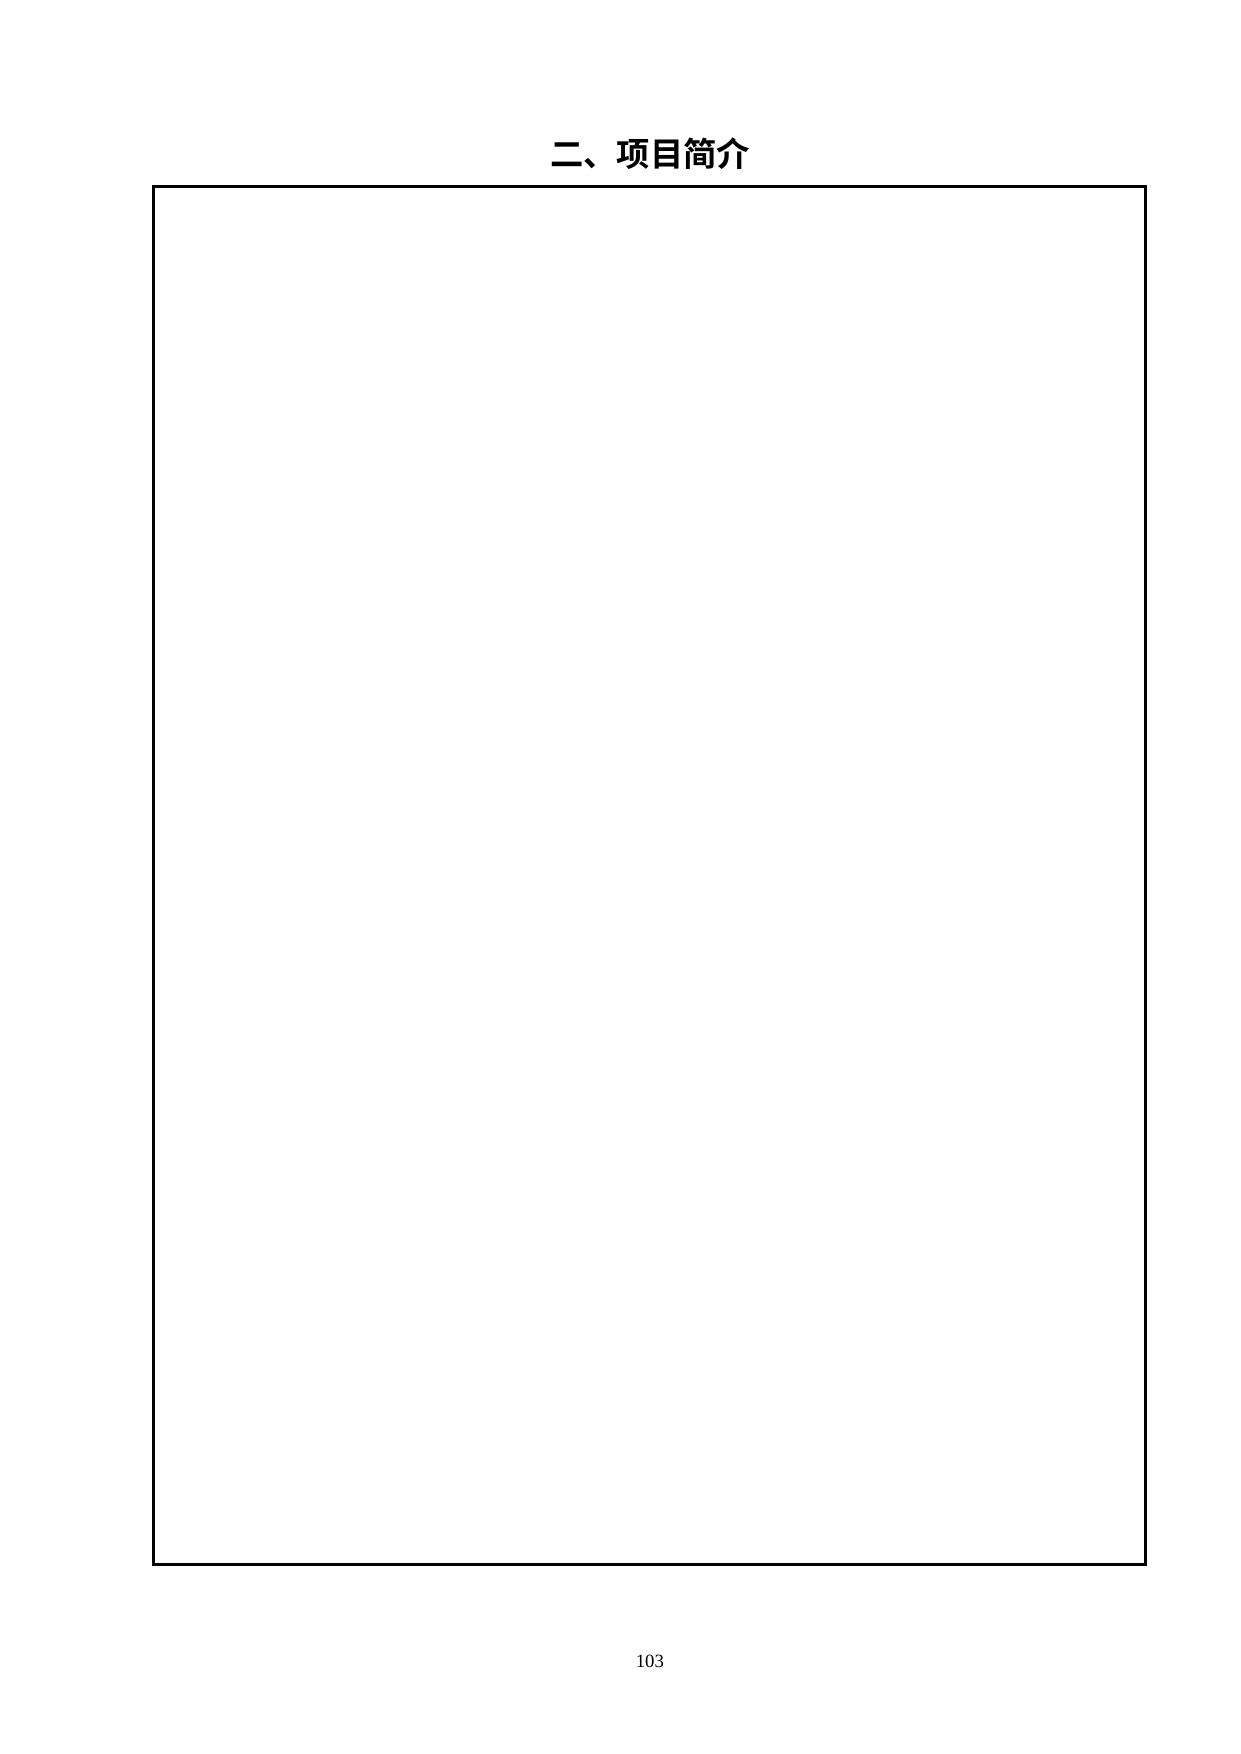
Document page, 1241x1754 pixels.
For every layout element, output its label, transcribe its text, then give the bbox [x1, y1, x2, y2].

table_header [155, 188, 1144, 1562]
subtitle 二、项目简介 [148, 119, 1152, 185]
